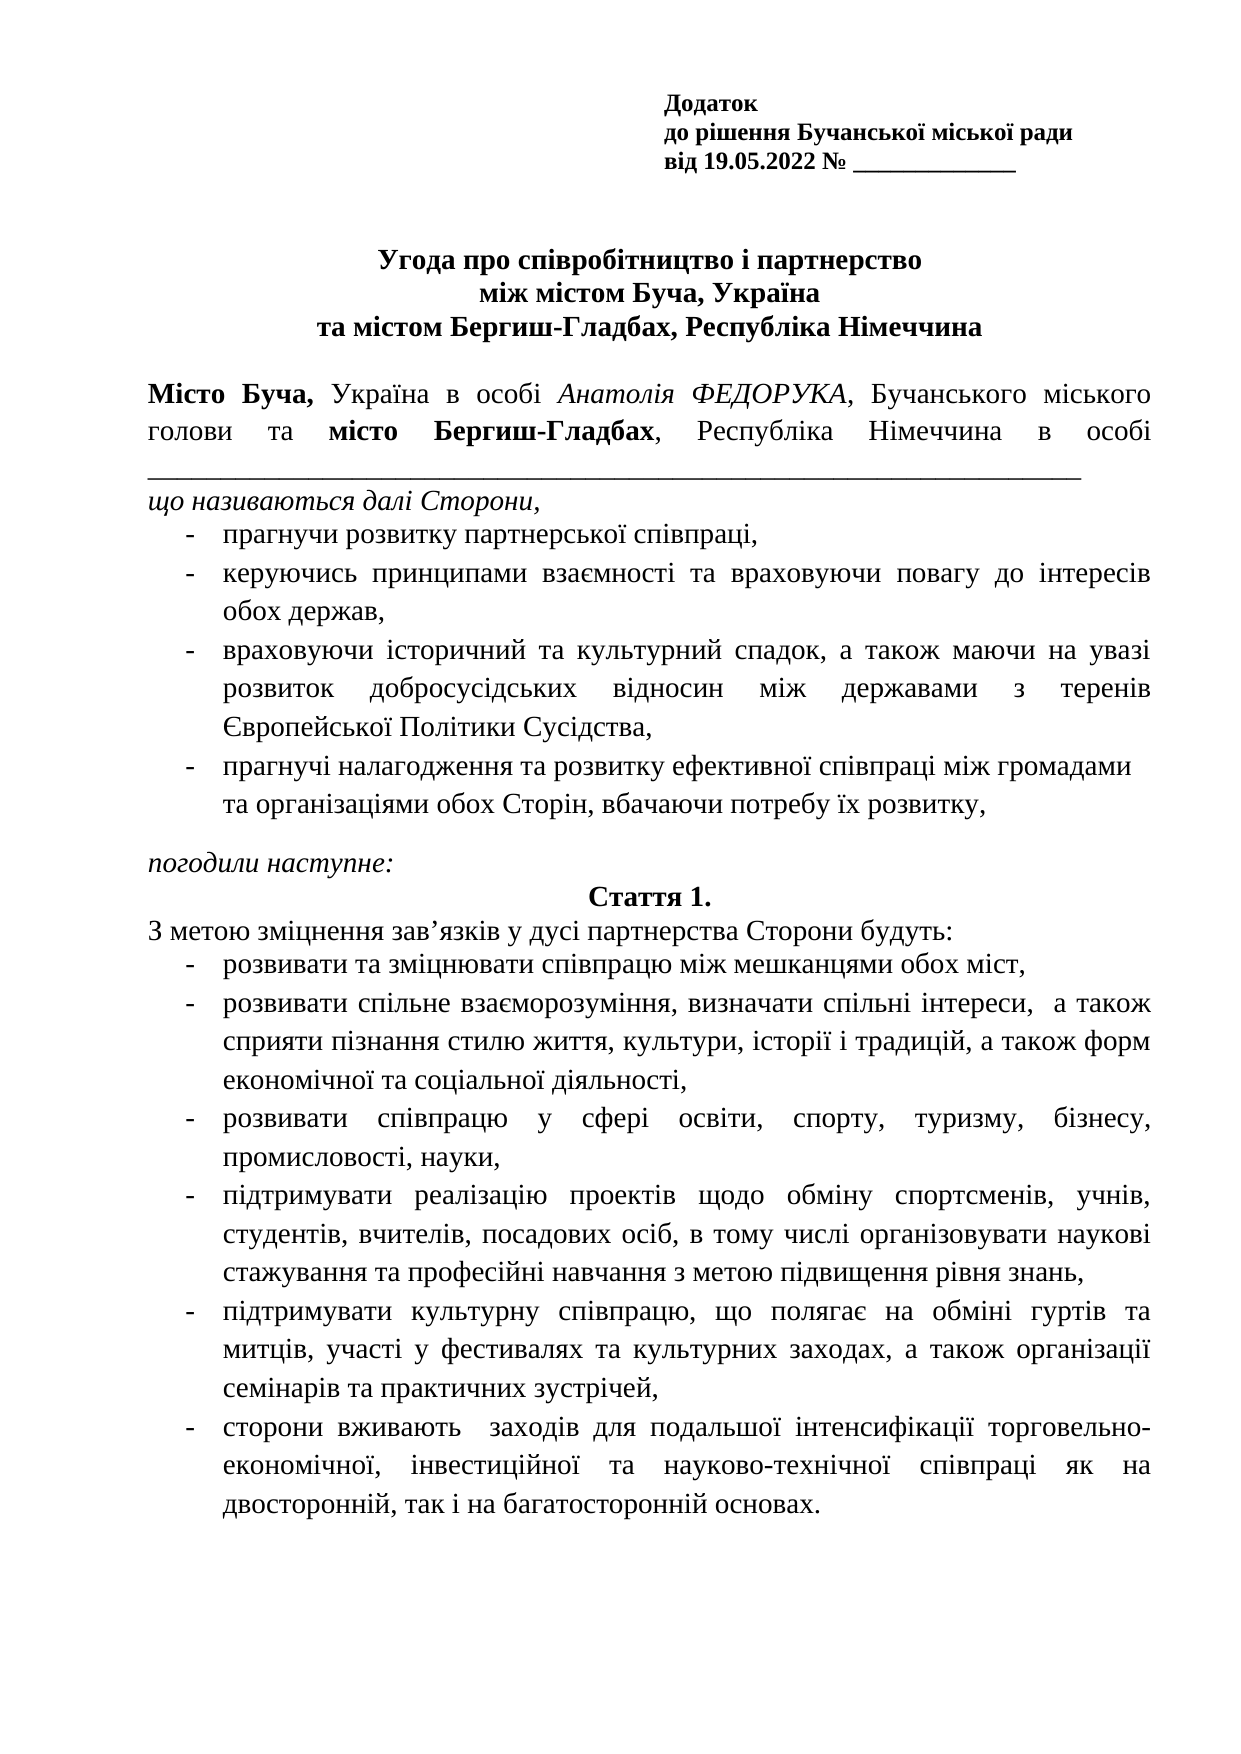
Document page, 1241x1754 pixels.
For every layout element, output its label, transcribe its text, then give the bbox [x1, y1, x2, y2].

list розвивати та зміцнювати співпрацю між мешканцями обох міст, [185, 946, 1152, 980]
text до рішення Бучанської міської ради [148, 117, 1152, 146]
text Місто Буча, Україна в особі Анатолія ФЕДОРУКА, Бучанського міського голови та місто Бергиш-Гладбах, Республіка Німеччина в особі ________________________________________________________________ [148, 376, 1152, 483]
text що називаються далі Сторони, [148, 483, 1152, 516]
text погодили наступне: [148, 846, 1152, 879]
list враховуючи історичний та культурний спадок, а також маючи на увазі розвиток добросусідських відносин між державами з теренів Європейської Політики Сусідства, [185, 632, 1152, 743]
list прагнучи розвитку партнерської співпраці, [185, 516, 1152, 550]
text Угода про співробітництво і партнерство [148, 242, 1152, 275]
list прагнучі налагодження та розвитку ефективної співпраці між громадами та організаціями обох Сторін, вбачаючи потребу їх розвитку, [185, 748, 1152, 820]
text Стаття 1. [148, 879, 1152, 913]
list розвивати спільне взаєморозуміння, визначати спільні інтереси, а також сприяти пізнання стилю життя, культури, історії і традицій, а також форм економічної та соціальної діяльності, [185, 985, 1152, 1095]
list підтримувати культурну співпрацю, що полягає на обміні гуртів та митців, участі у фестивалях та культурних заходах, а також організації семінарів та практичних зустрічей, [185, 1293, 1152, 1404]
text від 19.05.2022 № _____________ [148, 146, 1152, 175]
list сторони вживають заходів для подальшої інтенсифікації торговельно-економічної, інвестиційної та науково-технічної співпраці як на двосторонній, так і на багатосторонній основах. [185, 1409, 1152, 1519]
text З метою зміцнення зав’язків у дусі партнерства Сторони будуть: [148, 913, 1152, 946]
list розвивати співпрацю у сфері освіти, спорту, туризму, бізнесу, промисловості, науки, [185, 1100, 1152, 1172]
text Додаток [148, 88, 1152, 117]
list підтримувати реалізацію проектів щодо обміну спортсменів, учнів, студентів, вчителів, посадових осіб, в тому числі організовувати наукові стажування та професійні навчання з метою підвищення рівня знань, [185, 1177, 1152, 1288]
text та містом Бергиш-Гладбах, Республіка Німеччина [148, 309, 1152, 342]
text між містом Буча, Україна [148, 275, 1152, 309]
list керуючись принципами взаємності та враховуючи повагу до інтересів обох держав, [185, 555, 1152, 627]
